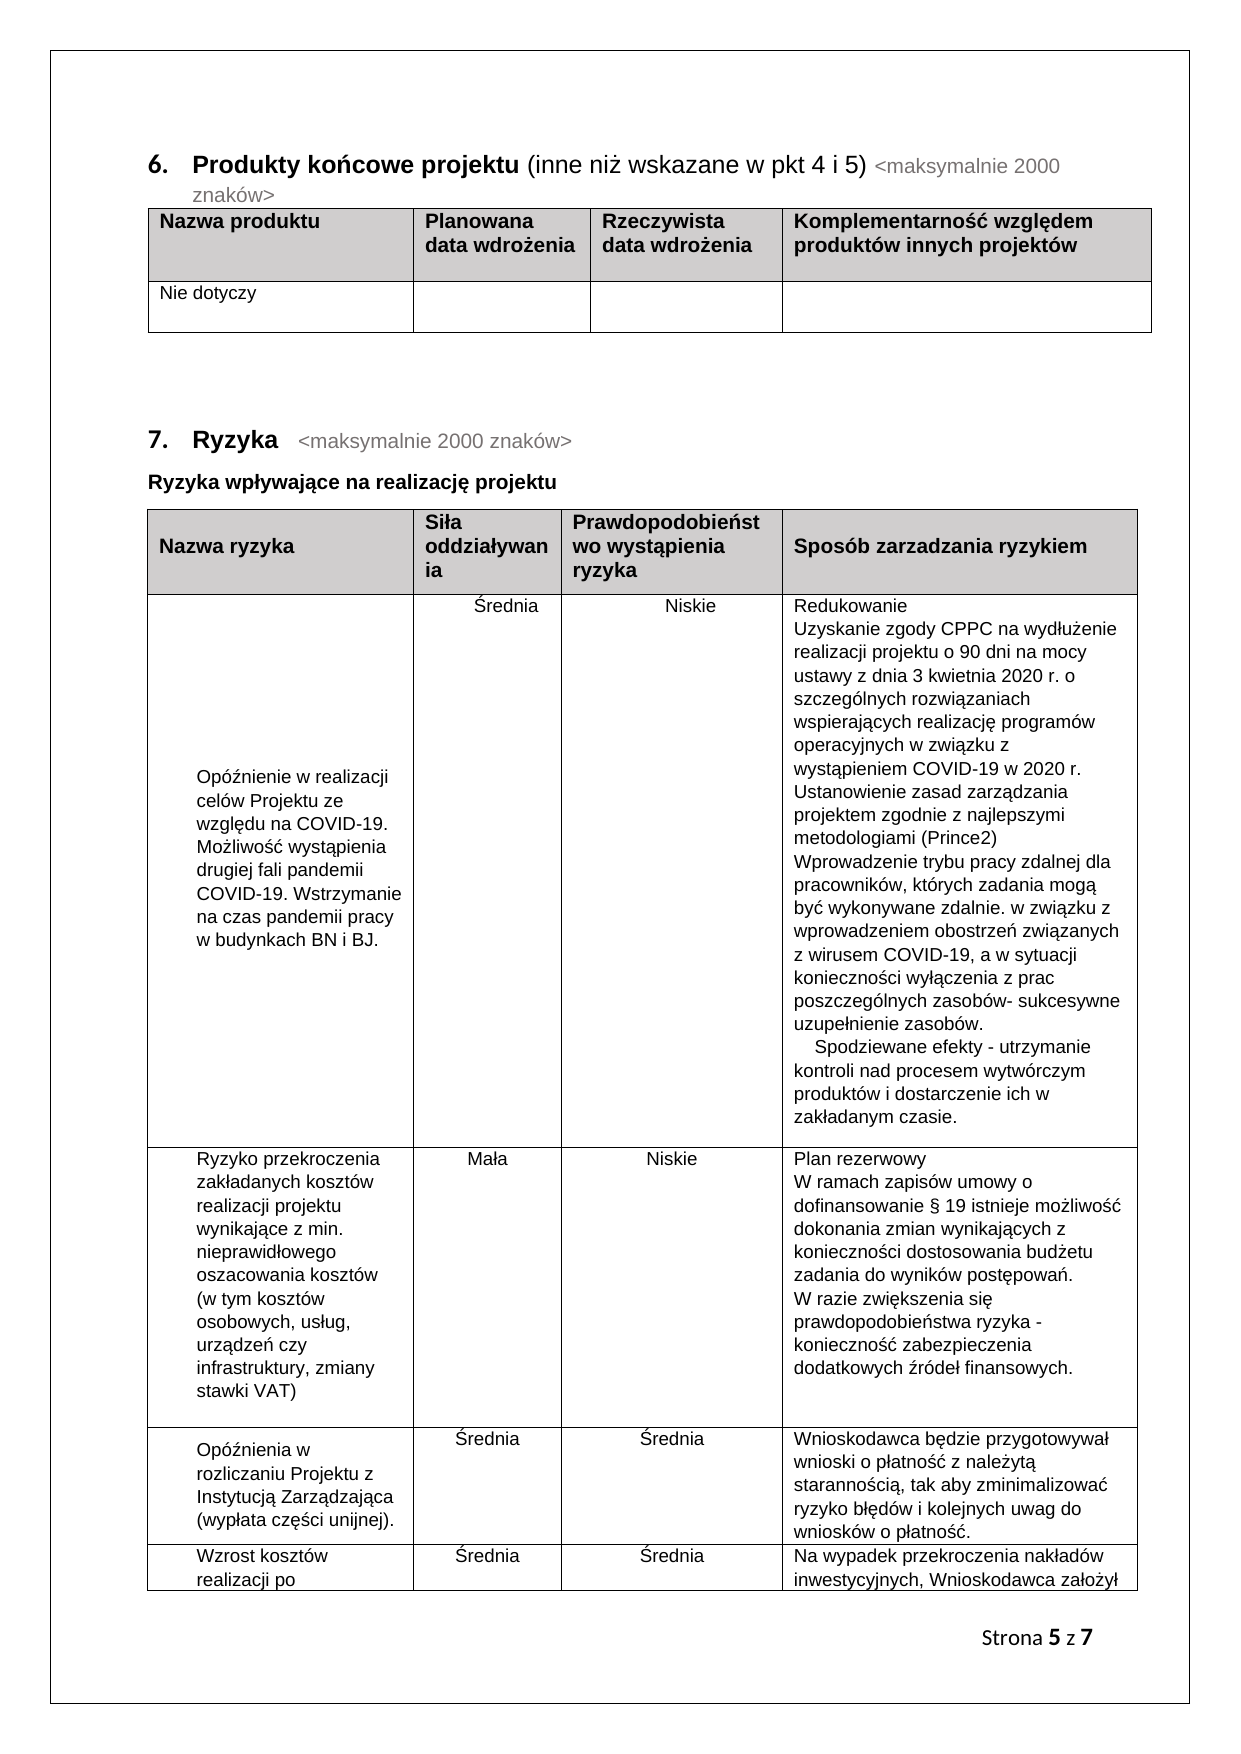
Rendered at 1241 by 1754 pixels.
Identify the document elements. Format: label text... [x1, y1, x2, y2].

list Ryzyka <maksymalnie 2000 znaków> [148, 422, 1093, 455]
table_cell Średnia [562, 1545, 782, 1590]
table_cell Nie dotyczy [149, 282, 413, 332]
table_cell Średnia [414, 1545, 561, 1590]
table_header Sposób zarzadzania ryzykiem [783, 510, 1137, 594]
table_header Planowana data wdrożenia [414, 209, 590, 281]
table_header Siła oddziaływania [414, 510, 561, 594]
table_cell Wnioskodawca będzie przygotowywał wnioski o płatność z należytą starannością, tak aby zminimalizować ryzyko błędów i kolejnych uwag do wniosków o płatność. [783, 1428, 1137, 1544]
table_cell [783, 282, 1151, 332]
table_cell Niskie [562, 595, 782, 1147]
table_cell Opóźnienie w realizacji celów Projektu ze względu na COVID-19. Możliwość wystąpienia drugiej fali pandemii COVID-19. Wstrzymanie na czas pandemii pracy w budynkach BN i BJ. [148, 595, 413, 1147]
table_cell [783, 1545, 1137, 1590]
table_header Komplementarność względem produktów innych projektów [783, 209, 1151, 281]
table_cell Redukowanie Uzyskanie zgody CPPC na wydłużenie realizacji projektu o 90 dni na mocy ustawy z dnia 3 kwietnia 2020 r. o szczególnych rozwiązaniach wspierających realizację programów operacyjnych w związku z wystąpieniem COVID-19 w 2020 r. Ustanowienie zasad zarządzania projektem zgodnie z najlepszymi metodologiami (Prince2) Wprowadzenie trybu pracy zdalnej dla pracowników, których zadania mogą być wykonywane zdalnie. w związku z wprowadzeniem obostrzeń związanych z wirusem COVID-19, a w sytuacji konieczności wyłączenia z prac poszczególnych zasobów- sukcesywne uzupełnienie zasobów. Spodziewane efekty - utrzymanie kontroli nad procesem wytwórczym produktów i dostarczenie ich w zakładanym czasie. [783, 595, 1137, 1147]
table_cell Średnia [414, 1428, 561, 1544]
table_header Prawdopodobieństwo wystąpienia ryzyka [562, 510, 782, 594]
text Ryzyka wpływające na realizację projektu [148, 470, 1093, 494]
table_cell Średnia [562, 1428, 782, 1544]
table_cell [414, 282, 590, 332]
table_cell Średnia [414, 595, 561, 1147]
table_header Nazwa ryzyka [148, 510, 413, 594]
table_cell Plan rezerwowy W ramach zapisów umowy o dofinansowanie § 19 istnieje możliwość dokonania zmian wynikających z konieczności dostosowania budżetu zadania do wyników postępowań. W razie zwiększenia się prawdopodobieństwa ryzyka - konieczność zabezpieczenia dodatkowych źródeł finansowych. [783, 1148, 1137, 1427]
table_cell Mała [414, 1148, 561, 1427]
table_cell Opóźnienia w rozliczaniu Projektu z Instytucją Zarządzająca (wypłata części unijnej). [148, 1428, 413, 1544]
table_header Rzeczywista data wdrożenia [591, 209, 782, 281]
table_cell Niskie [562, 1148, 782, 1427]
table_cell [591, 282, 782, 332]
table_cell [148, 1545, 413, 1590]
table_cell Ryzyko przekroczenia zakładanych kosztów realizacji projektu wynikające z min. nieprawidłowego oszacowania kosztów (w tym kosztów osobowych, usług, urządzeń czy infrastruktury, zmiany stawki VAT) [148, 1148, 413, 1427]
subtitle Produkty końcowe projektu (inne niż wskazane w pkt 4 i 5) <maksymalnie 2000 znaków> [148, 147, 1093, 206]
table_header Nazwa produktu [149, 209, 413, 281]
